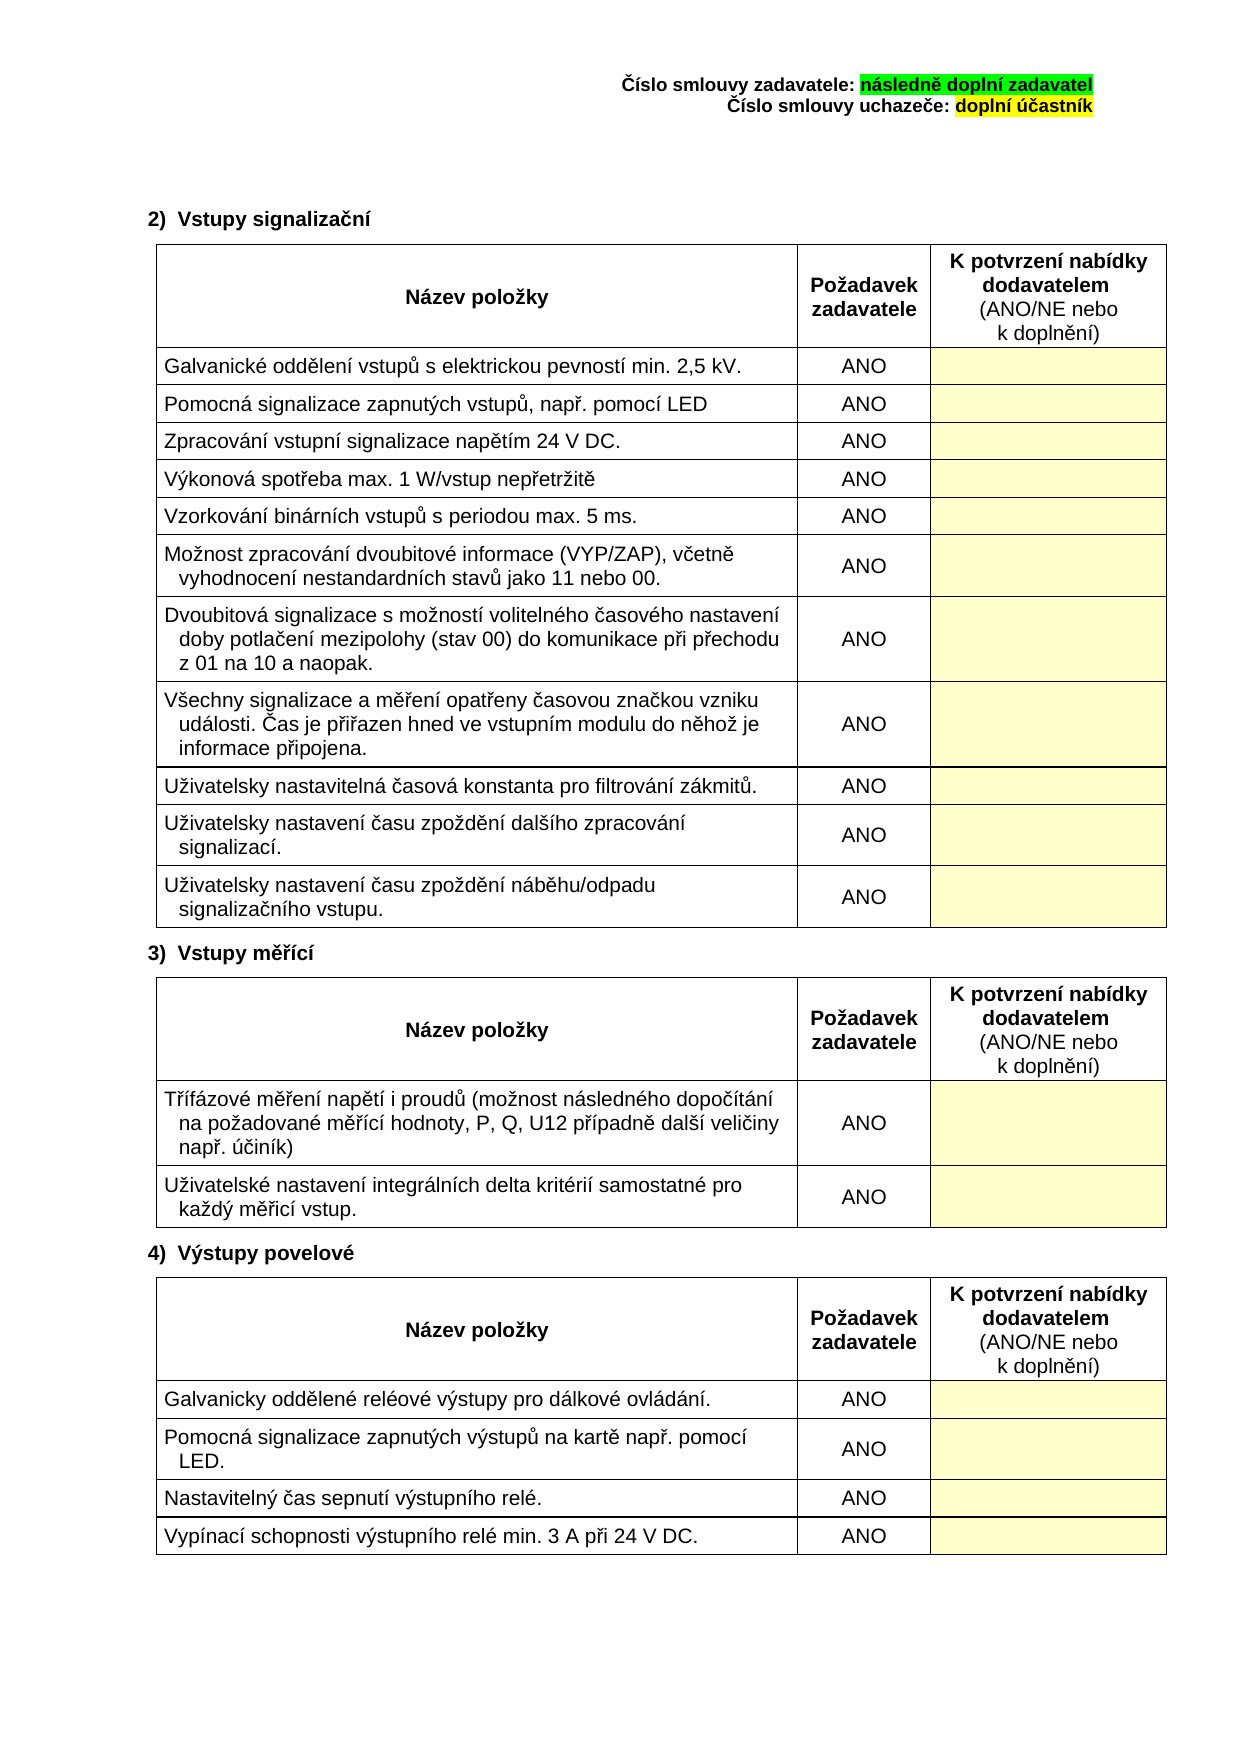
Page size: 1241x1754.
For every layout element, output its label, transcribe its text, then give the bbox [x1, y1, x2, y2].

table_cell ANO [798, 1081, 930, 1165]
table_cell [931, 1419, 1166, 1479]
table_cell [931, 348, 1166, 384]
table_cell Uživatelsky nastavení času zpoždění dalšího zpracování signalizací. [157, 805, 797, 865]
table_header Název položky [157, 978, 797, 1080]
table_cell ANO [798, 768, 930, 804]
table_cell [931, 805, 1166, 865]
table_cell ANO [798, 866, 930, 927]
table_cell [931, 682, 1166, 766]
table_cell [931, 597, 1166, 681]
table_cell ANO [798, 682, 930, 766]
table_cell ANO [798, 1480, 930, 1516]
table_cell [931, 768, 1166, 804]
table_cell ANO [798, 385, 930, 422]
table_cell ANO [798, 805, 930, 865]
table_header K potvrzení nabídky dodavatelem (ANO/NE nebo k doplnění) [931, 978, 1166, 1080]
table_cell ANO [798, 348, 930, 384]
table_cell ANO [798, 1381, 930, 1417]
table_cell Dvoubitová signalizace s možností volitelného časového nastavení doby potlačení mezipolohy (stav 00) do komunikace při přechodu z 01 na 10 a naopak. [157, 597, 797, 681]
table_cell Výkonová spotřeba max. 1 W/vstup nepřetržitě [157, 460, 797, 497]
table_cell ANO [798, 1166, 930, 1227]
table_cell Pomocná signalizace zapnutých vstupů, např. pomocí LED [157, 385, 797, 422]
table_cell Nastavitelný čas sepnutí výstupního relé. [157, 1480, 797, 1516]
table_cell ANO [798, 423, 930, 459]
list Výstupy povelové [148, 1240, 1093, 1264]
table_cell ANO [798, 1419, 930, 1479]
table_cell [931, 535, 1166, 596]
table_cell Pomocná signalizace zapnutých výstupů na kartě např. pomocí LED. [157, 1419, 797, 1479]
table_cell ANO [798, 1518, 930, 1554]
table_cell Možnost zpracování dvoubitové informace (VYP/ZAP), včetně vyhodnocení nestandardních stavů jako 11 nebo 00. [157, 535, 797, 596]
table_cell Vzorkování binárních vstupů s periodou max. 5 ms. [157, 498, 797, 534]
table_cell Vypínací schopnosti výstupního relé min. 3 A při 24 V DC. [157, 1518, 797, 1554]
table_cell [931, 1381, 1166, 1417]
table_cell [931, 460, 1166, 497]
table_header K potvrzení nabídky dodavatelem (ANO/NE nebo k doplnění) [931, 1278, 1166, 1380]
table_cell ANO [798, 460, 930, 497]
table_header Název položky [157, 1278, 797, 1380]
table_cell Všechny signalizace a měření opatřeny časovou značkou vzniku události. Čas je přiřazen hned ve vstupním modulu do něhož je informace připojena. [157, 682, 797, 766]
table_cell ANO [798, 597, 930, 681]
list Vstupy signalizační [148, 207, 1093, 231]
table_cell Uživatelsky nastavení času zpoždění náběhu/odpadu signalizačního vstupu. [157, 866, 797, 927]
table_cell [931, 498, 1166, 534]
table_header Požadavek zadavatele [798, 245, 930, 347]
table_cell ANO [798, 535, 930, 596]
table_cell [931, 1166, 1166, 1227]
table_cell Galvanické oddělení vstupů s elektrickou pevností min. 2,5 kV. [157, 348, 797, 384]
table_cell [931, 1480, 1166, 1516]
table_cell Zpracování vstupní signalizace napětím 24 V DC. [157, 423, 797, 459]
table_cell [931, 1081, 1166, 1165]
table_cell Galvanicky oddělené reléové výstupy pro dálkové ovládání. [157, 1381, 797, 1417]
table_cell ANO [798, 498, 930, 534]
table_cell Uživatelsky nastavitelná časová konstanta pro filtrování zákmitů. [157, 768, 797, 804]
table_cell [931, 423, 1166, 459]
table_cell [931, 1518, 1166, 1554]
table_cell [931, 866, 1166, 927]
table_header Název položky [157, 245, 797, 347]
table_header Požadavek zadavatele [798, 1278, 930, 1380]
table_cell [931, 385, 1166, 422]
table_header Požadavek zadavatele [798, 978, 930, 1080]
table_header K potvrzení nabídky dodavatelem (ANO/NE nebo k doplnění) [931, 245, 1166, 347]
table_cell Uživatelské nastavení integrálních delta kritérií samostatné pro každý měřicí vstup. [157, 1166, 797, 1227]
table_cell Třífázové měření napětí i proudů (možnost následného dopočítání na požadované měřící hodnoty, P, Q, U12 případně další veličiny např. účiník) [157, 1081, 797, 1165]
list Vstupy měřící [148, 940, 1093, 964]
